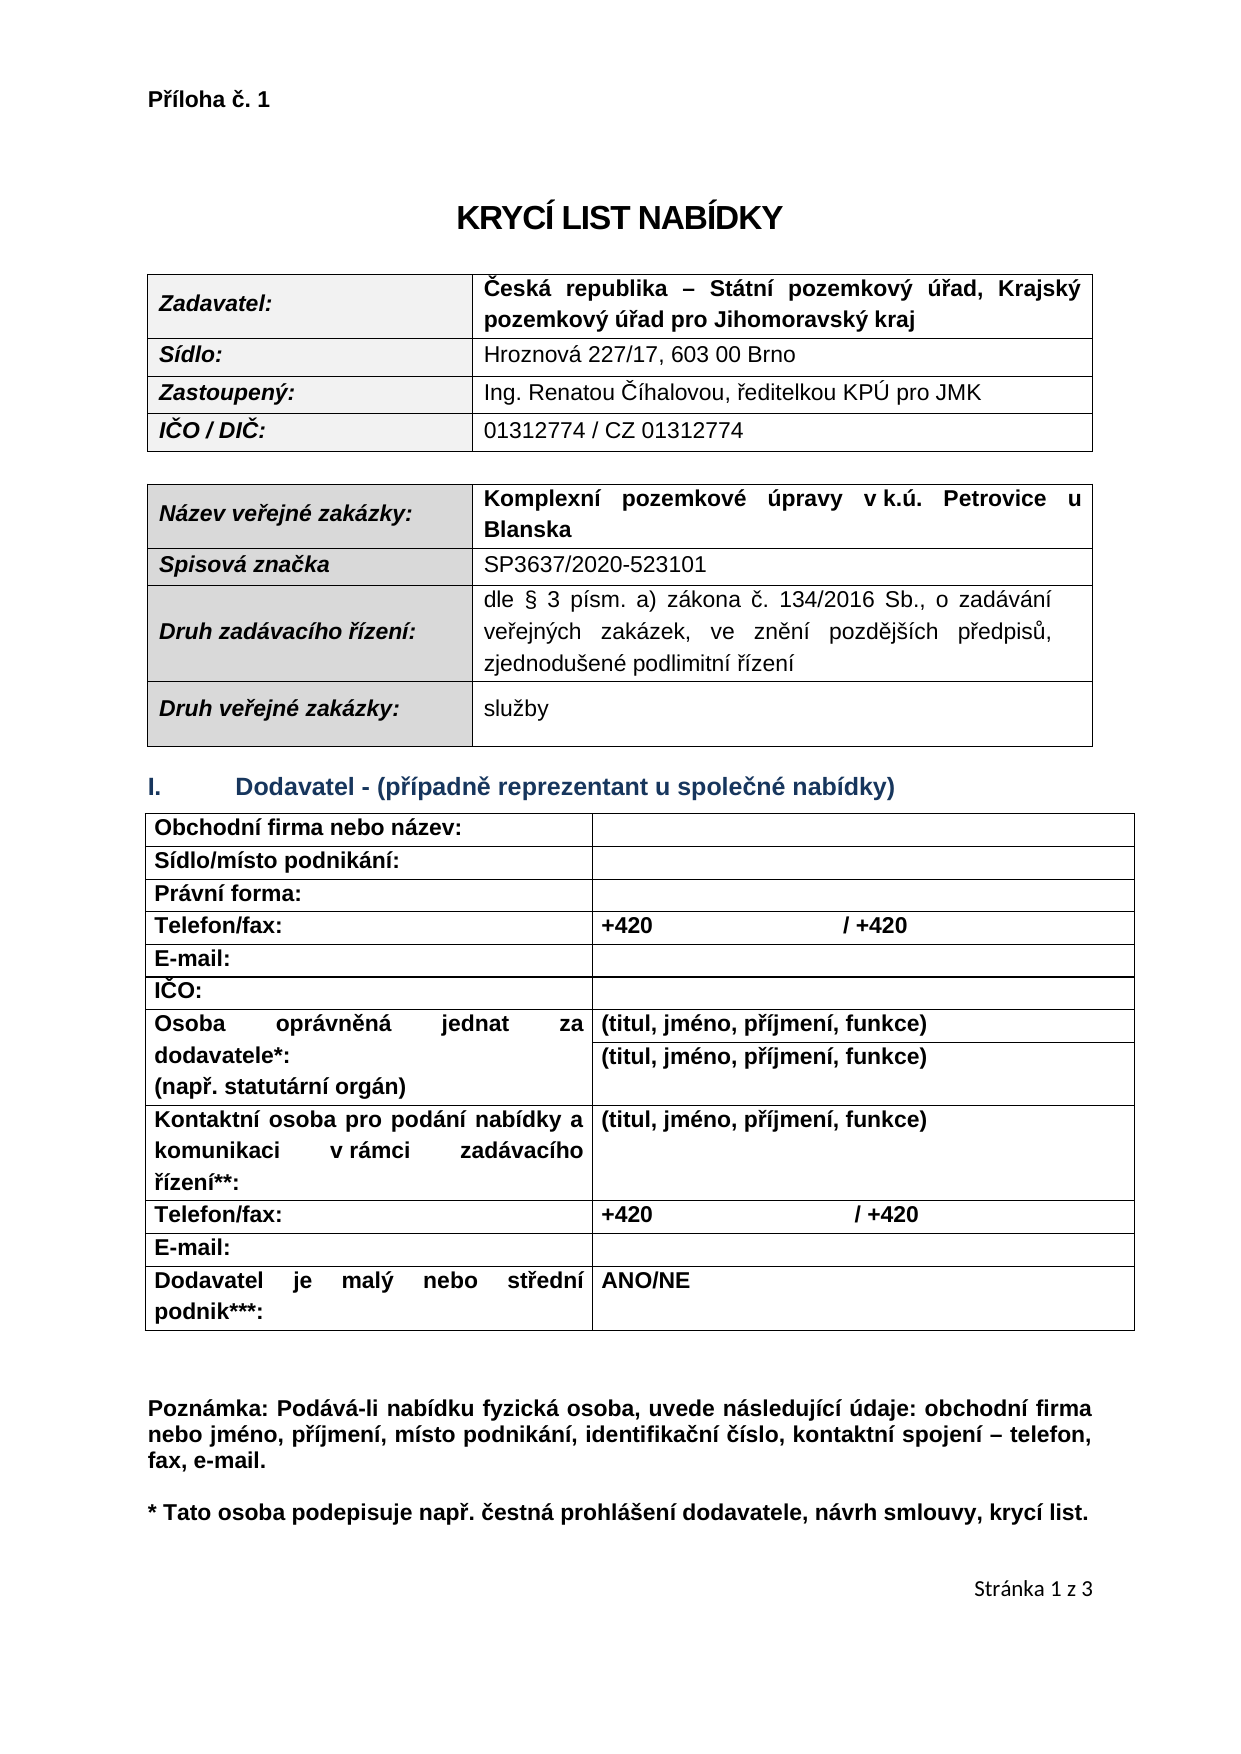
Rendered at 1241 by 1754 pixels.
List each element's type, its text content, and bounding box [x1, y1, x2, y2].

table_cell Hroznová 227/17, 603 00 Brno [473, 339, 1092, 376]
table_cell SP3637/2020-523101 [473, 549, 1092, 585]
table_cell dle § 3 písm. a) zákona č. 134/2016 Sb., o zadávání veřejných zakázek, ve znění pozdějších předpisů, zjednodušené podlimitní řízení [473, 586, 1092, 681]
table_cell IČO / DIČ: [148, 414, 472, 451]
table_cell Druh veřejné zakázky: [148, 682, 472, 746]
table_cell Kontaktní osoba pro podání nabídky a komunikaci v rámci zadávacího řízení**: [146, 1106, 592, 1200]
table_cell [593, 880, 1134, 911]
table_cell Sídlo/místo podnikání: [146, 847, 592, 878]
table_header Česká republika – Státní pozemkový úřad, Krajský pozemkový úřad pro Jihomoravský kraj [473, 275, 1092, 338]
title Krycí list nabídky [148, 198, 1093, 236]
table_header Obchodní firma nebo název: [146, 814, 592, 846]
table_cell Právní forma: [146, 880, 592, 911]
table_cell [593, 978, 1134, 1009]
table_cell IČO: [146, 978, 592, 1009]
table_cell Spisová značka [148, 549, 472, 585]
table_cell Ing. Renatou Číhalovou, ředitelkou KPÚ pro JMK [473, 377, 1092, 413]
table_cell ANO/NE [593, 1267, 1134, 1330]
table_cell (titul, jméno, příjmení, funkce) [593, 1043, 1134, 1105]
table_cell Osoba oprávněná jednat za dodavatele*: (např. statutární orgán) [146, 1010, 592, 1105]
subtitle Dodavatel - (případně reprezentant u společné nabídky) [148, 772, 1093, 801]
table_cell (titul, jméno, příjmení, funkce) [593, 1010, 1134, 1042]
table_cell Druh zadávacího řízení: [148, 586, 472, 681]
table_cell Telefon/fax: [146, 1201, 592, 1233]
table_cell E-mail: [146, 945, 592, 976]
table_cell Dodavatel je malý nebo střední podnik***: [146, 1267, 592, 1330]
table_cell [593, 847, 1134, 878]
table_cell [593, 1234, 1134, 1266]
table_cell Zastoupený: [148, 377, 472, 413]
text * Tato osoba podepisuje např. čestná prohlášení dodavatele, návrh smlouvy, krycí list. [148, 1499, 1093, 1525]
table_cell Sídlo: [148, 339, 472, 376]
table_cell +420 / +420 [593, 1201, 1134, 1233]
table_cell služby [473, 682, 1092, 746]
table_cell (titul, jméno, příjmení, funkce) [593, 1106, 1134, 1200]
table_cell +420 / +420 [593, 912, 1134, 944]
table_cell 01312774 / CZ 01312774 [473, 414, 1092, 451]
table_header [593, 814, 1134, 846]
table_cell Telefon/fax: [146, 912, 592, 944]
table_cell [593, 945, 1134, 976]
text Poznámka: Podává-li nabídku fyzická osoba, uvede následující údaje: obchodní firma nebo jméno, příjmení, místo podnikání, identifikační číslo, kontaktní spojení – telefon, fax, e-mail. [148, 1395, 1093, 1474]
table_header Zadavatel: [148, 275, 472, 338]
table_cell E-mail: [146, 1234, 592, 1266]
table_header Název veřejné zakázky: [148, 485, 472, 548]
table_header Komplexní pozemkové úpravy v k.ú. Petrovice u Blanska [473, 485, 1092, 548]
